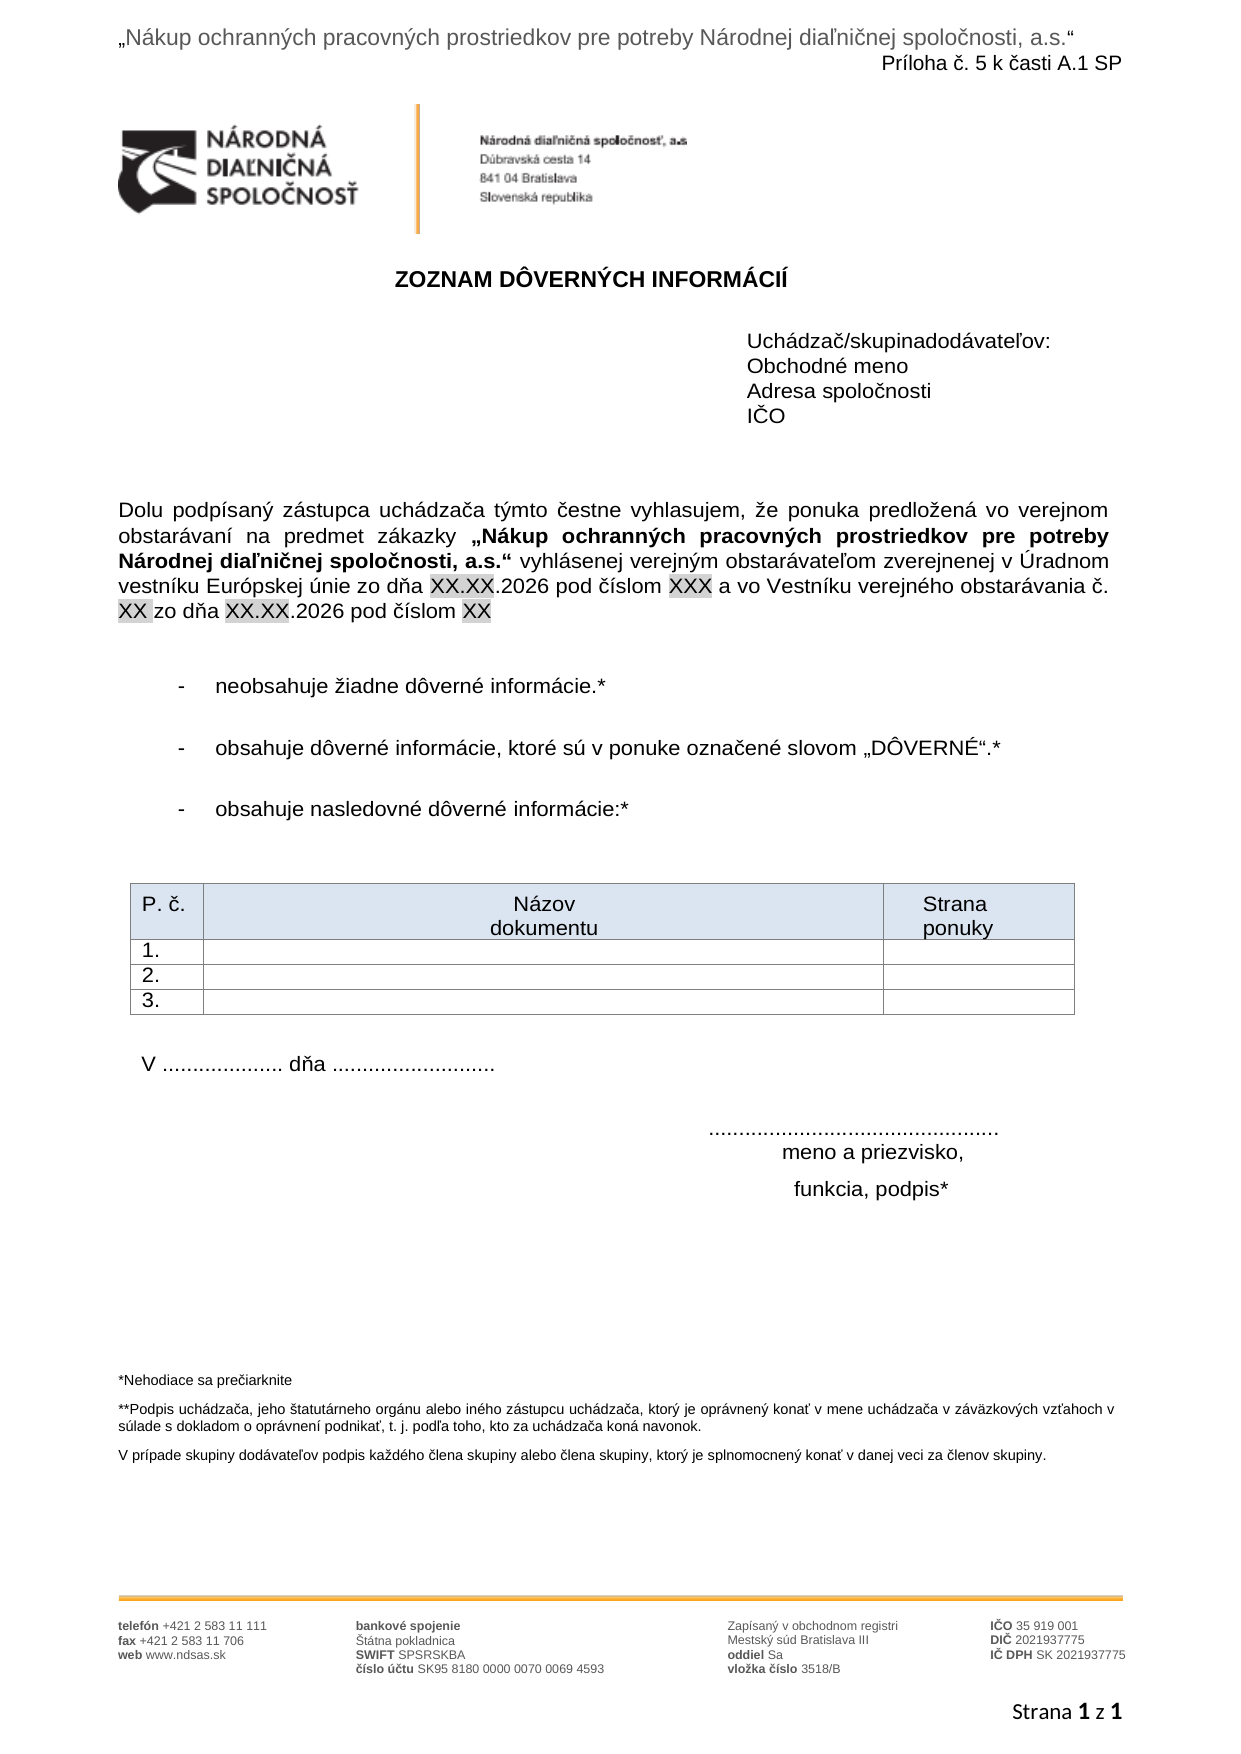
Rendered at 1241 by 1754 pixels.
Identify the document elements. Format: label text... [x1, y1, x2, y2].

table_cell 1. [131, 940, 203, 964]
text funkcia, podpis* [118, 1177, 1122, 1201]
text *Nehodiace sa prečiarknite [118, 1371, 1122, 1388]
text ZOZNAM DÔVERNÝCH INFORMÁCIÍ [394, 266, 1122, 292]
text Adresa spoločnosti IČO [747, 379, 943, 428]
table_cell [204, 965, 883, 989]
table_header P. č. [131, 884, 203, 939]
text V .................... dňa ........................... [141, 1052, 1122, 1076]
table_cell [204, 940, 883, 964]
table_cell [884, 940, 1074, 964]
text Uchádzač/skupinadodávateľov: Obchodné meno [747, 329, 1122, 378]
list obsahuje dôverné informácie, ktoré sú v ponuke označené slovom „DÔVERNÉ“.* [178, 734, 1122, 759]
table_header Strana ponuky [884, 884, 1074, 939]
table_cell [884, 990, 1074, 1014]
list obsahuje nasledovné dôverné informácie:* [178, 796, 1122, 821]
table_cell 3. [131, 990, 203, 1014]
table_header Názov dokumentu [204, 884, 883, 939]
text V prípade skupiny dodávateľov podpis každého člena skupiny alebo člena skupiny, ktorý je splnomocnený konať v danej veci za členov skupiny. [118, 1446, 1122, 1463]
table_cell [204, 990, 883, 1014]
text Dolu podpísaný zástupca uchádzača týmto čestne vyhlasujem, že ponuka predložená vo verejnom obstarávaní na predmet zákazky „Nákup ochranných pracovných prostriedkov pre potreby Národnej diaľničnej spoločnosti, a.s.“ vyhlásenej verejným obstarávateľom zverejnenej v Úradnom vestníku Európskej únie zo dňa XX.XX.2026 pod číslom XXX a vo Vestníku verejného obstarávania č. XX zo dňa XX.XX.2026 pod číslom XX [118, 498, 1110, 623]
text ................................................ [216, 1116, 1122, 1140]
text **Podpis uchádzača, jeho štatutárneho orgánu alebo iného zástupcu uchádzača, ktorý je oprávnený konať v mene uchádzača v záväzkových vzťahoch v súlade s dokladom o oprávnení podnikať, t. j. podľa toho, kto za uchádzača koná navonok. [118, 1400, 1116, 1434]
list neobsahuje žiadne dôverné informácie.* [178, 673, 1122, 698]
table_cell 2. [131, 965, 203, 989]
table_cell [884, 965, 1074, 989]
text meno a priezvisko, [118, 1140, 1122, 1164]
